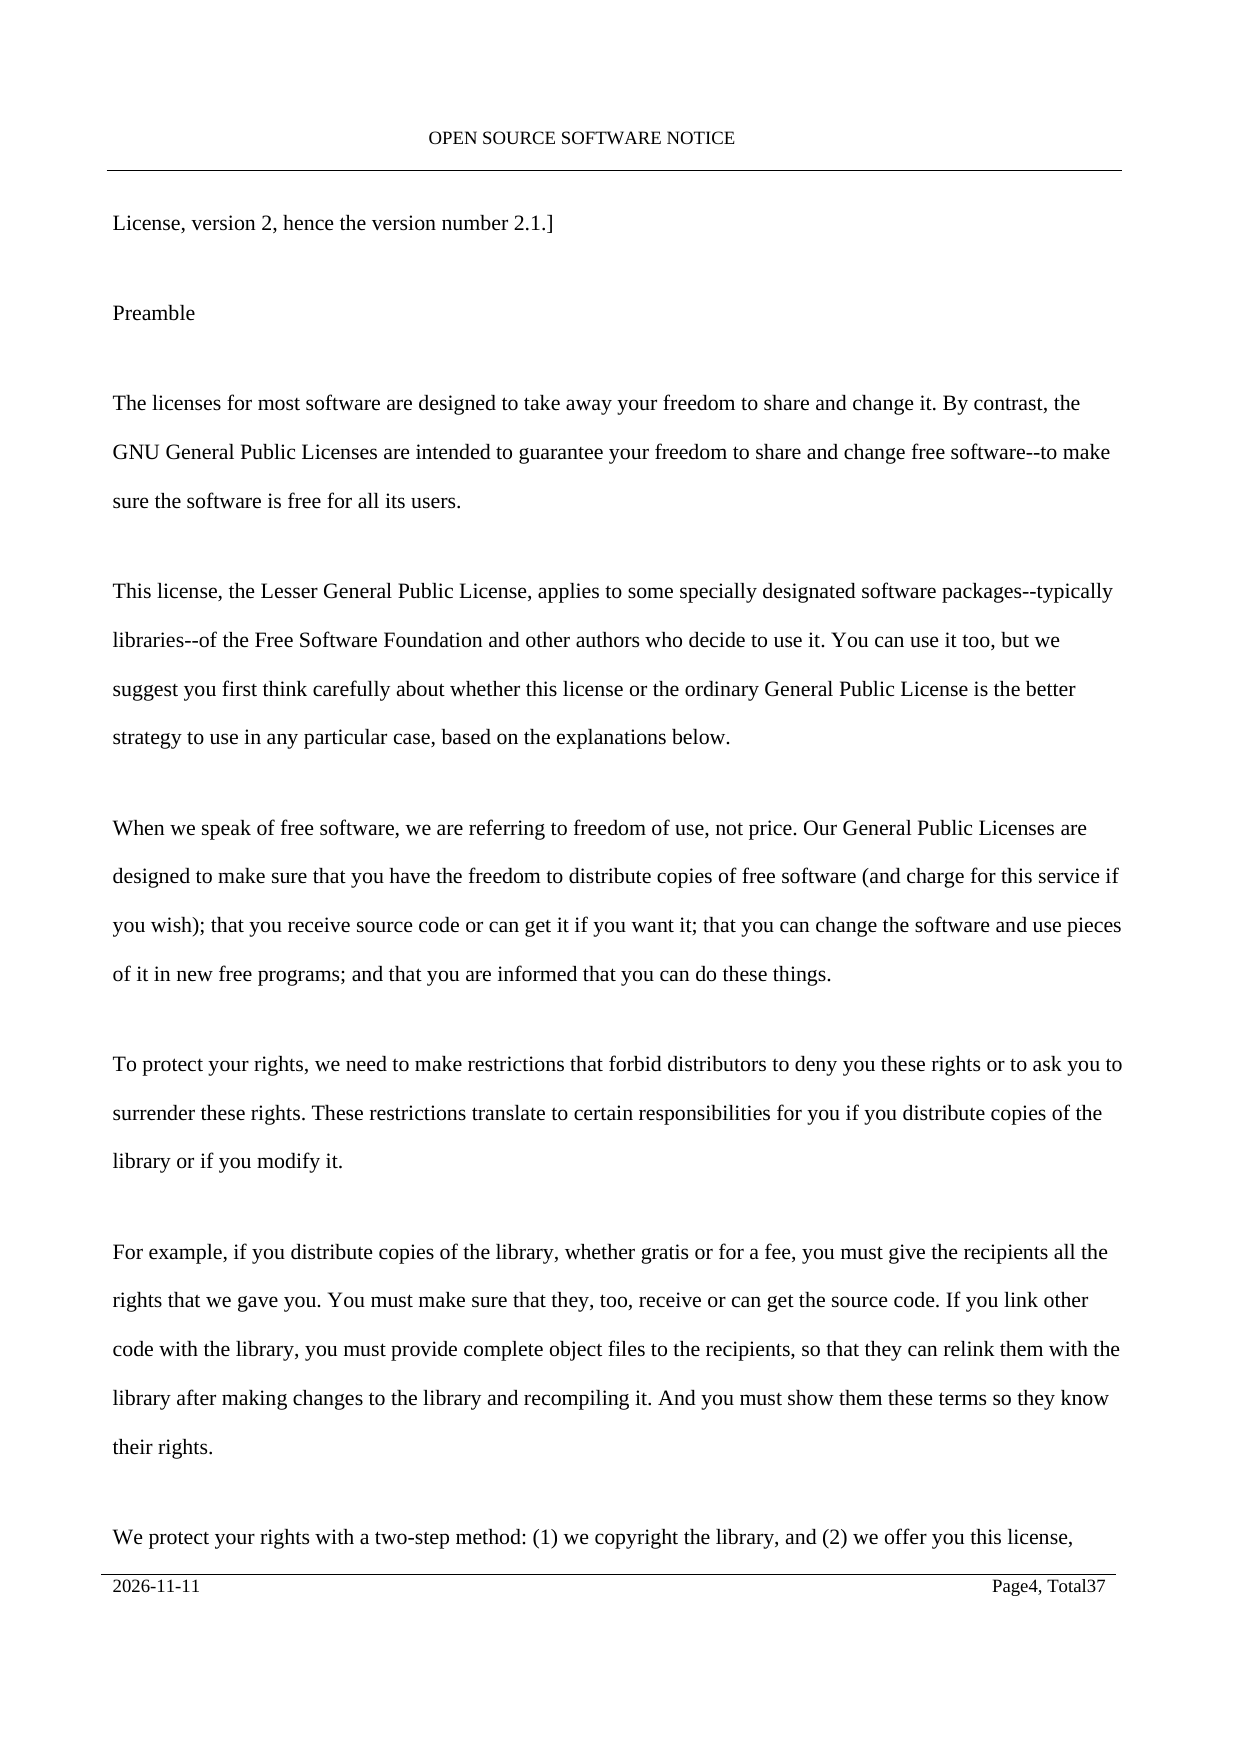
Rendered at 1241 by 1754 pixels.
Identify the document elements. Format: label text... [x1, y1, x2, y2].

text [112, 1520, 1128, 1553]
text When we speak of free software, we are referring to freedom of use, not price. Our General Public Licenses are designed to make sure that you have the freedom to distribute copies of free software (and charge for this service if you wish); that you receive source code or can get it if you want it; that you can change the software and use pieces of it in new free programs; and that you are informed that you can do these things. [112, 811, 1128, 990]
text To protect your rights, we need to make restrictions that forbid distributors to deny you these rights or to ask you to surrender these rights. These restrictions translate to certain responsibilities for you if you distribute copies of the library or if you modify it. [112, 1047, 1128, 1177]
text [112, 206, 1128, 239]
text Preamble [112, 297, 1128, 329]
text The licenses for most software are designed to take away your freedom to share and change it. By contrast, the GNU General Public Licenses are intended to guarantee your freedom to share and change free software--to make sure the software is free for all its users. [112, 387, 1128, 517]
text For example, if you distribute copies of the library, whether gratis or for a fee, you must give the recipients all the rights that we gave you. You must make sure that they, too, receive or can get the source code. If you link other code with the library, you must provide complete object files to the recipients, so that they can relink them with the library after making changes to the library and recompiling it. And you must show them these terms so they know their rights. [112, 1235, 1128, 1463]
text This license, the Lesser General Public License, applies to some specially designated software packages--typically libraries--of the Free Software Foundation and other authors who decide to use it. You can use it too, but we suggest you first think carefully about whether this license or the ordinary General Public License is the better strategy to use in any particular case, based on the explanations below. [112, 574, 1128, 753]
